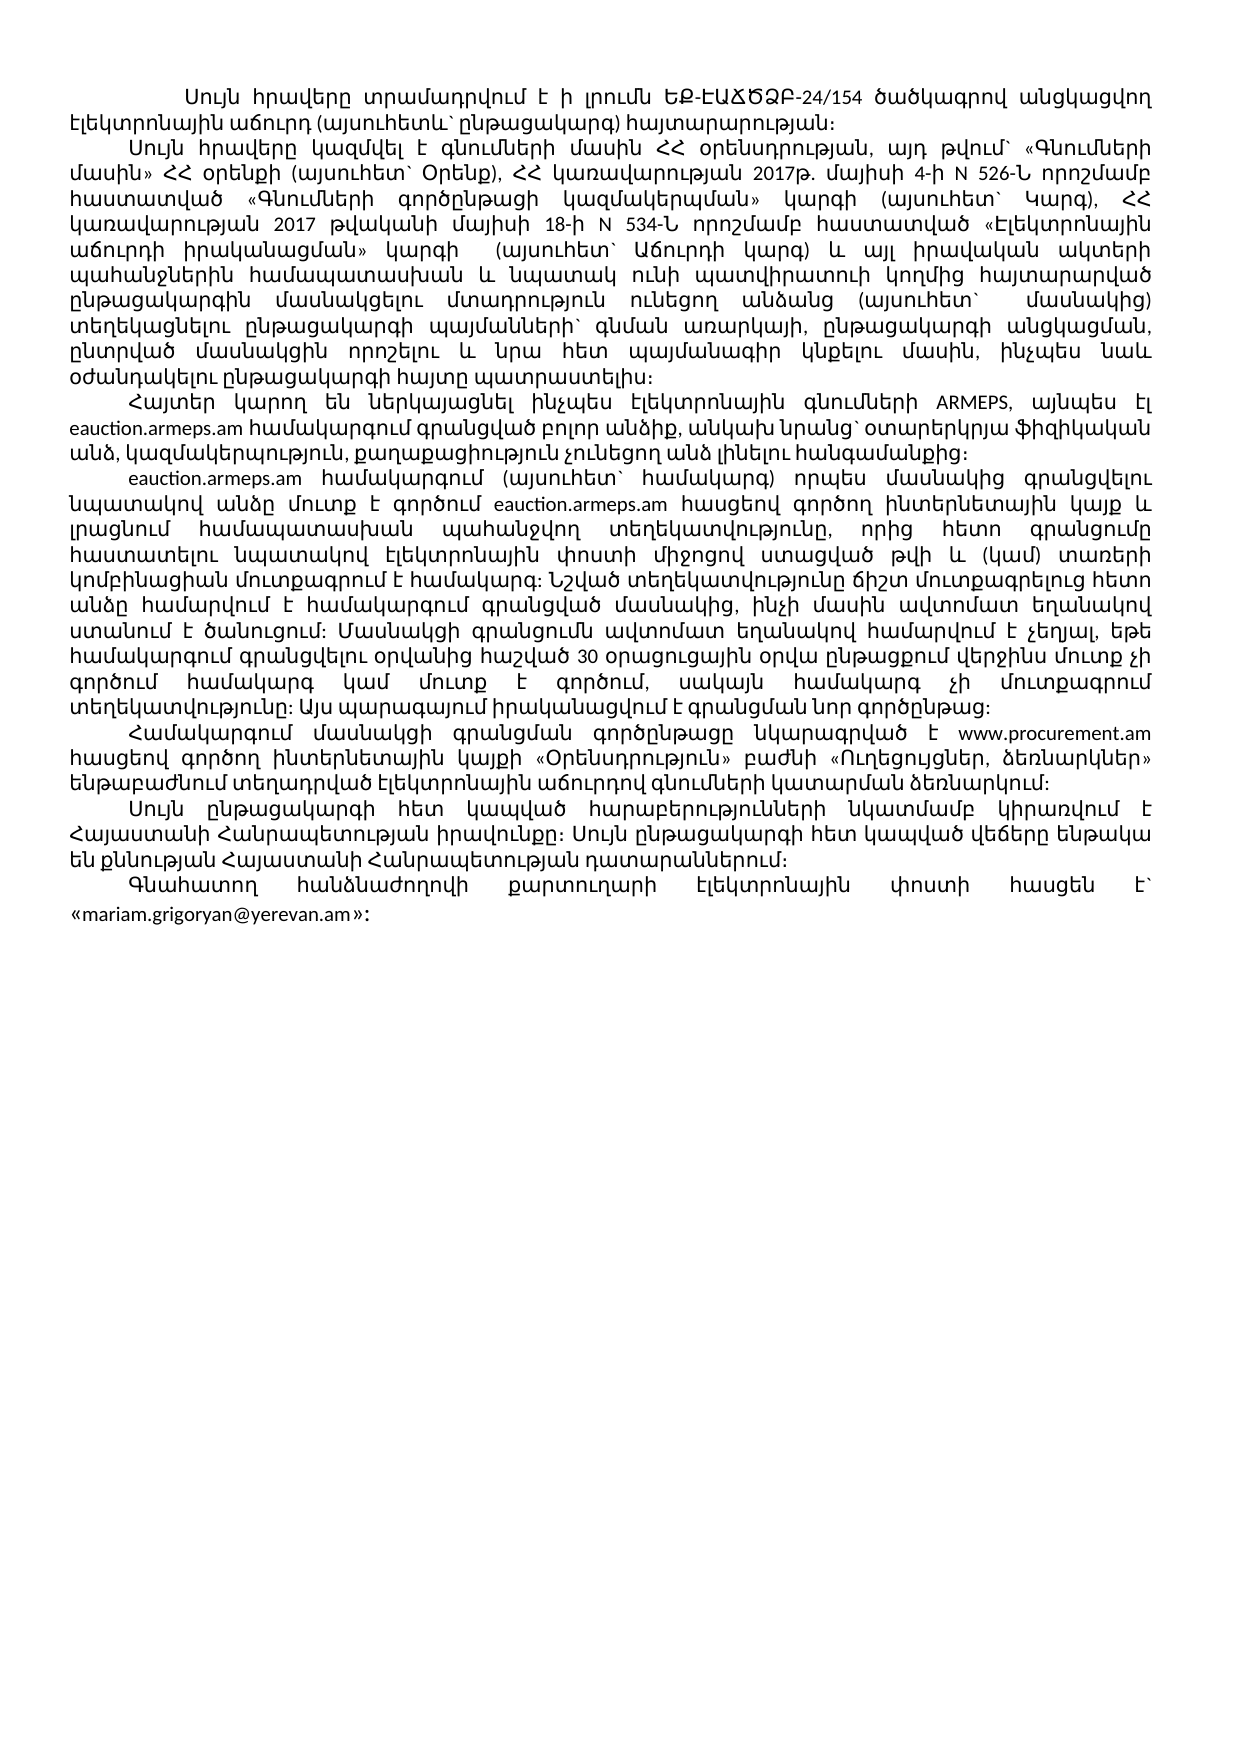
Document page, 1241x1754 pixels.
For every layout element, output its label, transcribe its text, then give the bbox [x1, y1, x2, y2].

text Գնահատող հանձնաժողովի քարտուղարի էլեկտրոնային փոստի հասցեն է` «mariam.grigoryan@yerevan.am»: [69, 872, 1152, 928]
text Սույն ընթացակարգի հետ կապված հարաբերությունների նկատմամբ կիրառվում է Հայաստանի Հանրապետության իրավունքը։ Սույն ընթացակարգի հետ կապված վեճերը ենթակա են քննության Հայաստանի Հանրապետության դատարաններում։ [69, 796, 1152, 872]
text Համակարգում մասնակցի գրանցման գործընթացը նկարագրված է www.procurement.am հասցեով գործող ինտերնետային կայքի «Օրենսդրություն» բաժնի «Ուղեցույցներ, ձեռնարկներ» ենթաբաժնում տեղադրված էլեկտրոնային աճուրդով գնումների կատարման ձեռնարկում: [69, 720, 1152, 796]
text Սույն հրավերը տրամադրվում է ի լրումն ԵՔ-ԷԱՃԾՁԲ-24/154 ծածկագրով անցկացվող էլեկտրոնային աճուրդ (այսուհետև` ընթացակարգ) հայտարարության։ [69, 84, 1152, 135]
text Հայտեր կարող են ներկայացնել ինչպես էլեկտրոնային գնումների ARMEPS, այնպես էլ eauction.armeps.am համակարգում գրանցված բոլոր անձիք, անկախ նրանց` օտարերկրյա ֆիզիկական անձ, կազմակերպություն, քաղաքացիություն չունեցող անձ լինելու հանգամանքից։ [69, 389, 1152, 466]
text Սույն հրավերը կազմվել է գնումների մասին ՀՀ օրենսդրության, այդ թվում` «Գնումների մասին» ՀՀ օրենքի (այսուհետ` Օրենք), ՀՀ կառավարության 2017թ. մայիսի 4-ի N 526-Ն որոշմամբ հաստատված «Գնումների գործընթացի կազմակերպման» կարգի (այսուհետ` Կարգ), ՀՀ կառավարության 2017 թվականի մայիսի 18-ի N 534-Ն որոշմամբ հաստատված «Էլեկտրոնային աճուրդի իրականացման» կարգի (այսուհետ` Աճուրդի կարգ) և այլ իրավական ակտերի պահանջներին համապատասխան և նպատակ ունի պատվիրատուի կողմից հայտարարված ընթացակարգին մասնակցելու մտադրություն ունեցող անձանց (այսուհետ` մասնակից) տեղեկացնելու ընթացակարգի պայմանների` գնման առարկայի, ընթացակարգի անցկացման, ընտրված մասնակցին որոշելու և նրա հետ պայմանագիր կնքելու մասին, ինչպես նաև օժանդակելու ընթացակարգի հայտը պատրաստելիս։ [69, 135, 1152, 389]
text eauction.armeps.am համակարգում (այսուհետ` համակարգ) որպես մասնակից գրանցվելու նպատակով անձը մուտք է գործում eauction.armeps.am հասցեով գործող ինտերնետային կայք և լրացնում համապատասխան պահանջվող տեղեկատվությունը, որից հետո գրանցումը հաստատելու նպատակով էլեկտրոնային փոստի միջոցով ստացված թվի և (կամ) տառերի կոմբինացիան մուտքագրում է համակարգ: Նշված տեղեկատվությունը ճիշտ մուտքագրելուց հետո անձը համարվում է համակարգում գրանցված մասնակից, ինչի մասին ավտոմատ եղանակով ստանում է ծանուցում: Մասնակցի գրանցումն ավտոմատ եղանակով համարվում է չեղյալ, եթե համակարգում գրանցվելու օրվանից հաշված 30 օրացուցային օրվա ընթացքում վերջինս մուտք չի գործում համակարգ կամ մուտք է գործում, սակայն համակարգ չի մուտքագրում տեղեկատվությունը: Այս պարագայում իրականացվում է գրանցման նոր գործընթաց: [69, 466, 1152, 720]
